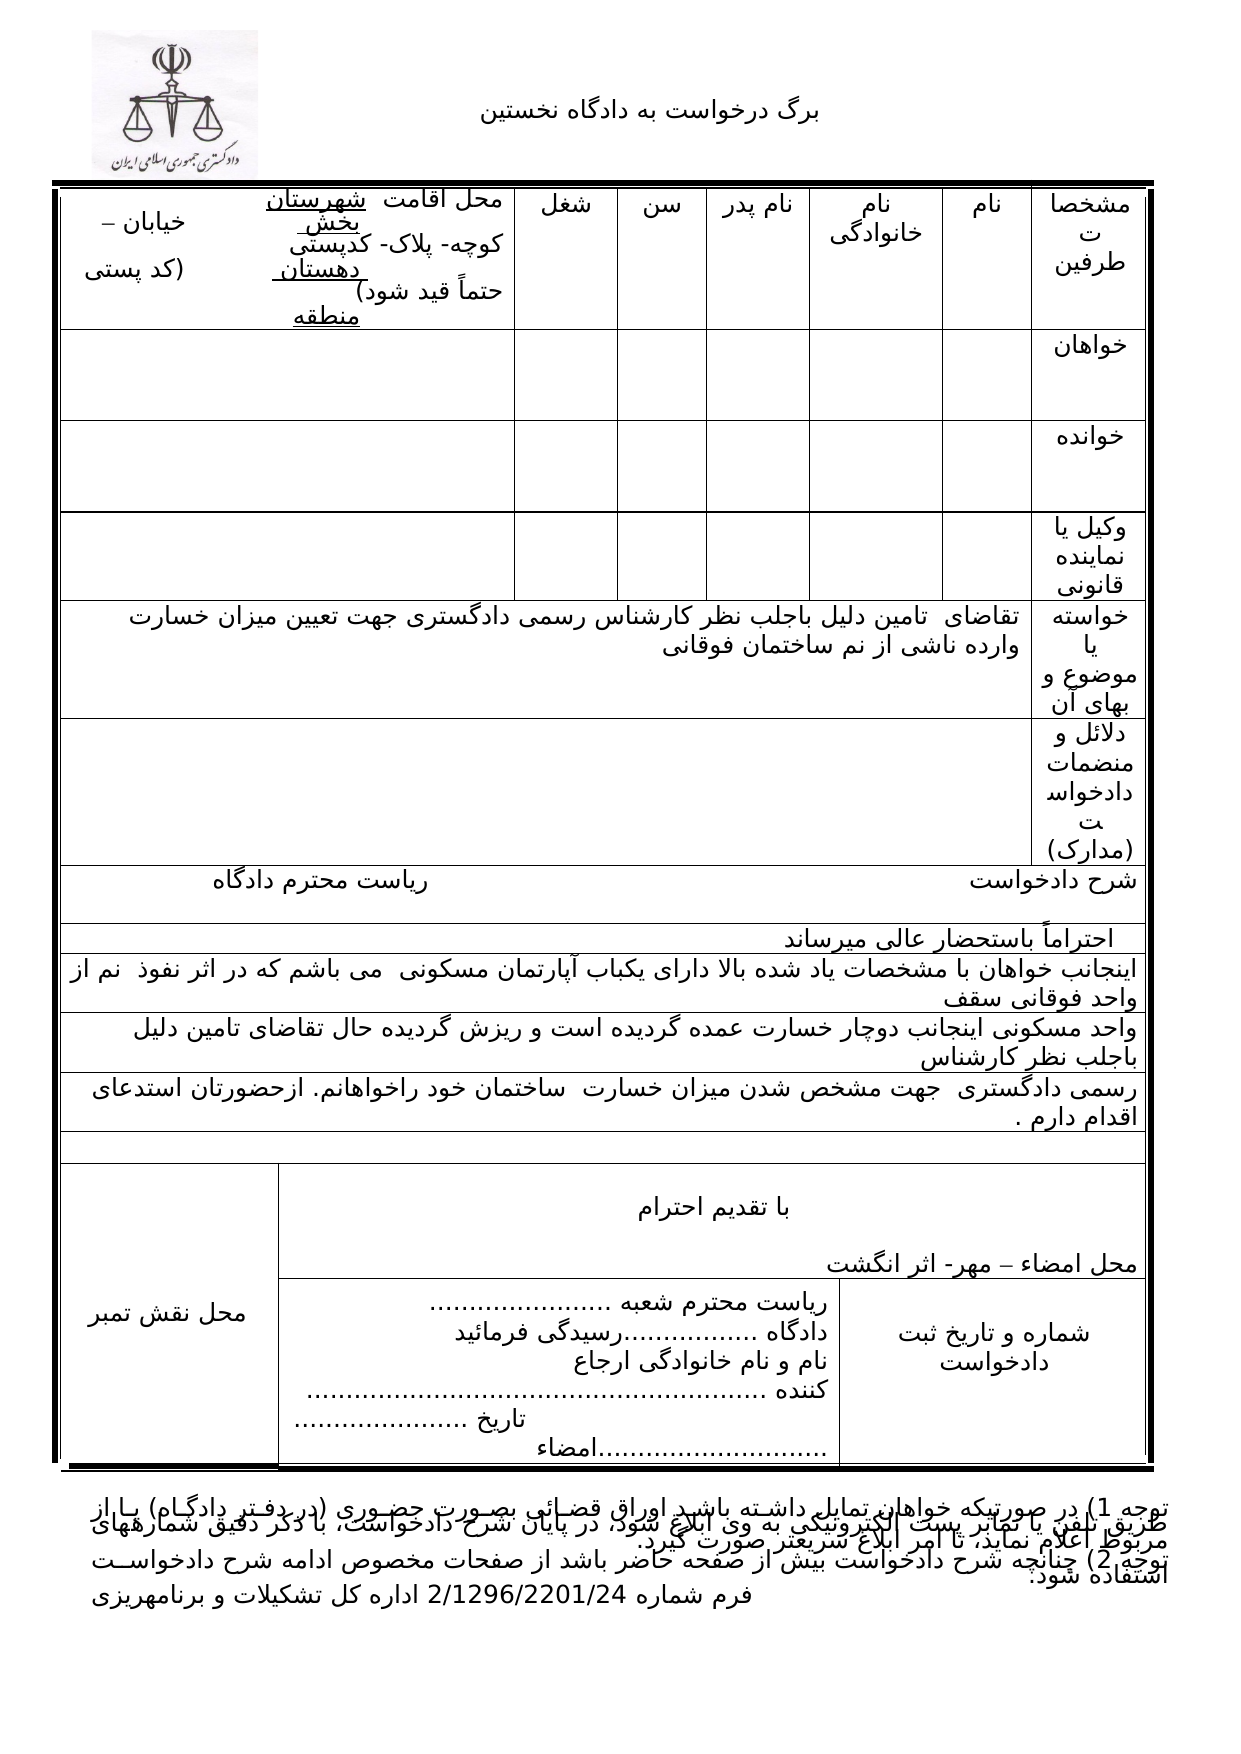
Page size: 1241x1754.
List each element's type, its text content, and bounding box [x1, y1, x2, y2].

table_header نام خانوادگی [810, 189, 942, 329]
table_cell [515, 421, 617, 511]
text فرم شماره 2/1296/2201/24 اداره کل تشکیلات و برنامهریزی [339, 1590, 1169, 1607]
table_cell [810, 421, 942, 511]
table_header مشخصات طرفین [1032, 186, 1149, 329]
table_header نام پدر [707, 189, 809, 329]
text برگ درخواست به دادگاه نخستین [259, 96, 1090, 125]
table_cell [61, 719, 1031, 864]
text فرم شماره 2/1296/2201/24 اداره کل تشکیلات و برنامهریزی [91, 1590, 344, 1607]
table_header سن [618, 189, 706, 329]
table_header شغل [515, 189, 617, 329]
table_cell [61, 330, 514, 420]
table_cell [515, 330, 617, 420]
table_cell خواهان [1032, 330, 1145, 420]
table_cell [61, 513, 514, 600]
text توجه 2) چنانچه شرح دادخواست بیش از صفحه حاضر باشد از صفحات مخصوص ادامه شرح دادخواست استفاده شود. [91, 1555, 1169, 1590]
table_cell [707, 513, 809, 600]
table_cell [810, 513, 942, 600]
table_cell واحد مسکونی اینجانب دوچار خسارت عمده گردیده است و ریزش گردیده حال تقاضای تامین دلیل باجلب نظر کارشناس [61, 1013, 1145, 1072]
table_cell [61, 421, 514, 511]
table_header نام [943, 189, 1031, 329]
table_cell محل نقش تمبر [58, 1163, 278, 1462]
table_cell با تقدیم احترام محل امضاء – مهر- اثر انگشت [279, 1164, 1145, 1278]
table_header محل اقامت شهرستان بخش خیابان – کوچه- پلاک- کدپستی دهستان (کد پستی حتماً قید شود) منطقه [57, 186, 514, 329]
picture [91, 30, 259, 180]
table_cell [943, 330, 1031, 420]
table_cell [618, 330, 706, 420]
table_cell اینجانب خواهان با مشخصات یاد شده بالا دارای یکباب آپارتمان مسکونی می باشم که در اثر نفوذ نم از واحد فوقانی سقف [61, 954, 1145, 1012]
table_cell خوانده [1032, 421, 1145, 511]
text توجه 1) در صورتیکه خواهان تمایل داشته باشد اوراق قضائی بصورت حضوری (در دفتر دادگاه) یا از طریق تلفن یا نمابر پست الکترونیکی به وی ابلاغ شود، در پایان شرح دادخواست، با ذکر دقیق شمارههای مربوط اعلام نماید، تا امر ابلاغ سریعتر صورت گیرد. [91, 1502, 1169, 1555]
table_cell [810, 330, 942, 420]
table_cell [618, 421, 706, 511]
table_cell [515, 513, 617, 600]
table_cell [707, 330, 809, 420]
table_cell احتراماً باستحضار عالی میرساند [61, 924, 1145, 953]
table_cell تقاضای تامین دلیل باجلب نظر کارشناس رسمی دادگستری جهت تعیین میزان خسارت وارده ناشی از نم ساختمان فوقانی [61, 601, 1031, 718]
table_cell [943, 421, 1031, 511]
table_cell [707, 421, 809, 511]
table_cell شرح دادخواست ریاست محترم دادگاه [61, 866, 1145, 923]
table_cell [943, 513, 1031, 600]
table_cell دلائل و منضمات دادخواست (مدارک) [1032, 719, 1145, 864]
table_cell [618, 513, 706, 600]
table_cell [61, 1132, 1145, 1163]
table_cell وکیل یا نماینده قانونی [1032, 513, 1145, 600]
table_cell رسمی دادگستری جهت مشخص شدن میزان خسارت ساختمان خود راخواهانم. ازحضورتان استدعای اقدام دارم . [61, 1073, 1145, 1131]
table_cell ریاست محترم شعبه ....................... دادگاه .................رسیدگی فرمائید نام و نام خانوادگی ارجاع کننده .......................................................... تاریخ ...................................................امضاء [279, 1279, 839, 1462]
table_cell خواسته یا موضوع و بهای آن [1032, 601, 1145, 718]
table_cell شماره و تاریخ ثبت دادخواست [840, 1278, 1148, 1462]
